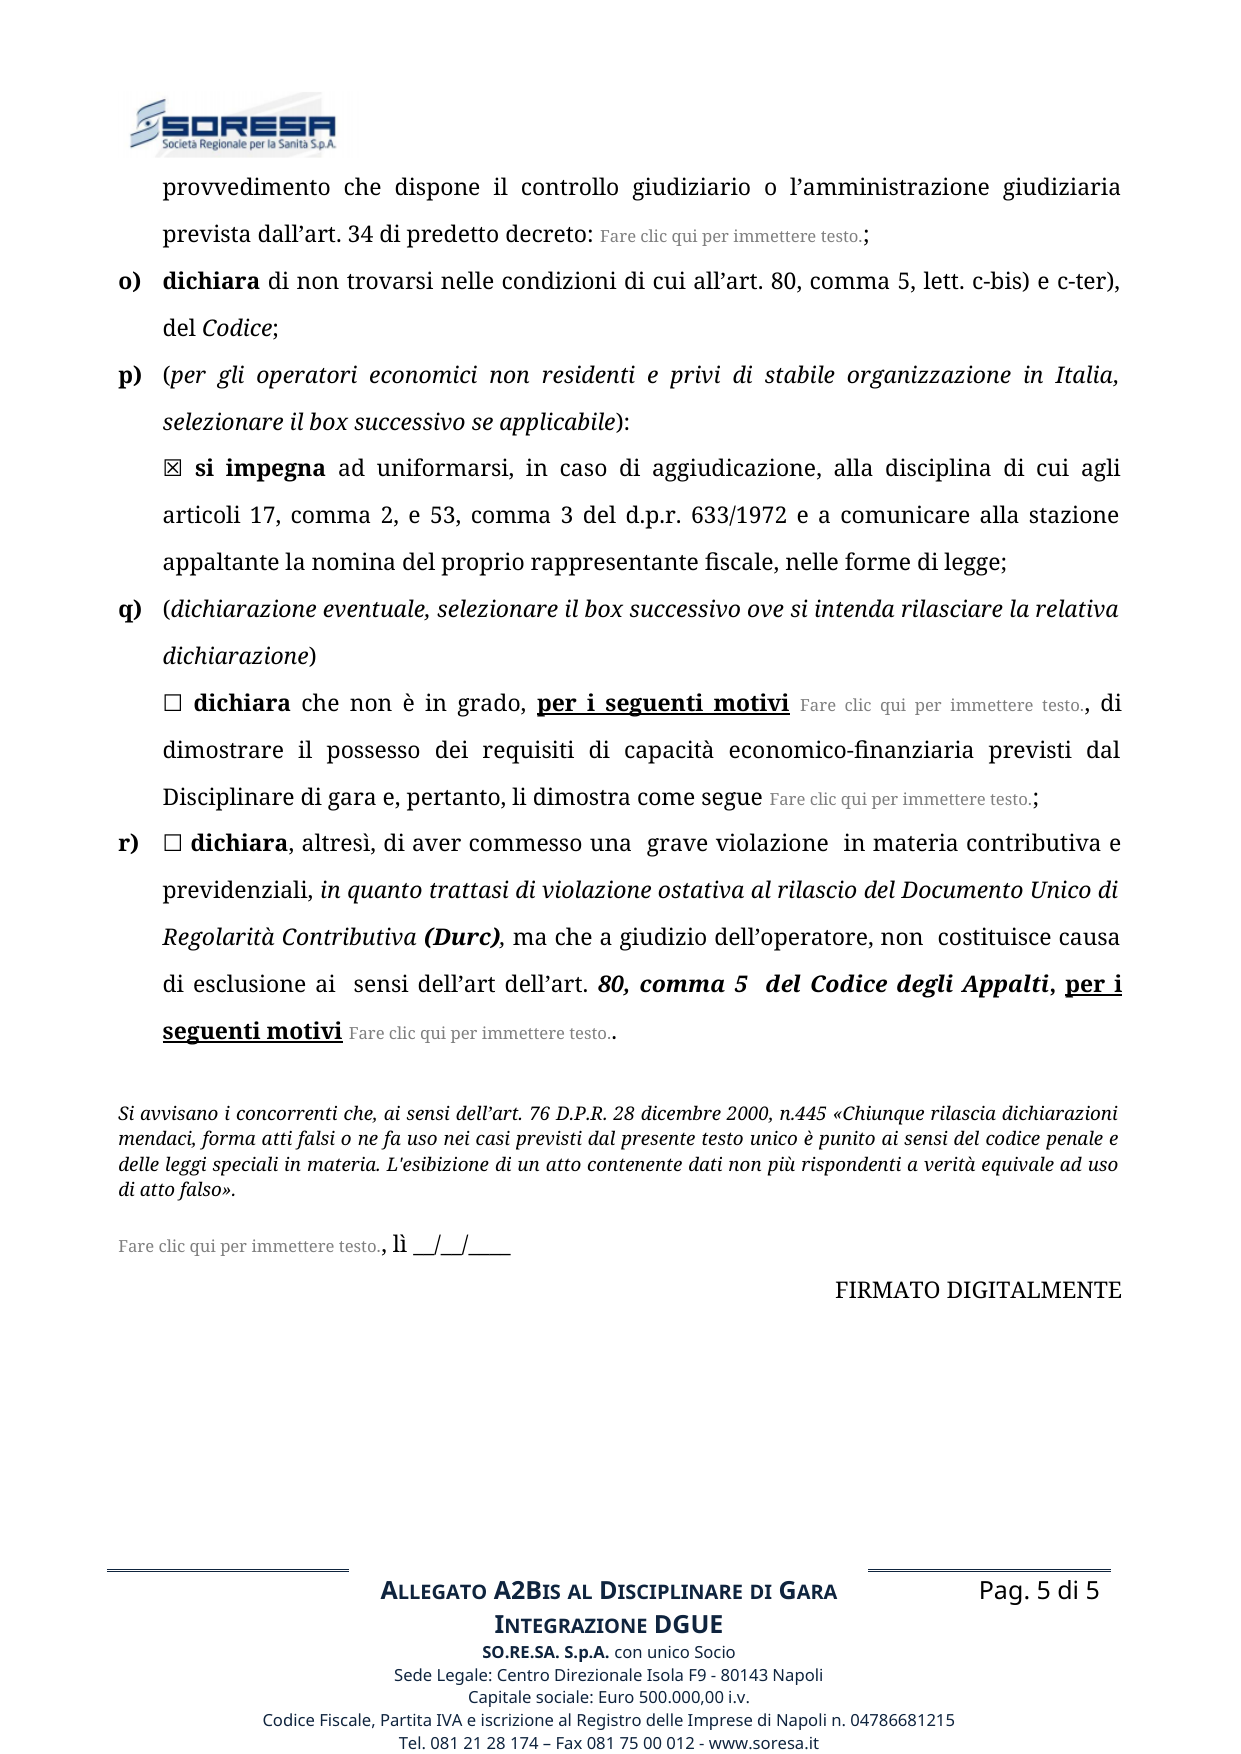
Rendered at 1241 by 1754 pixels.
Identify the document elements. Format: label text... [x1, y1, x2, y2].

list dichiara di non trovarsi nelle condizioni di cui all’art. 80, comma 5, lett. c-bis) e c-ter), del Codice; [118, 265, 1122, 343]
text FIRMATO DIGITALMENTE [118, 1274, 1122, 1306]
list (per gli operatori economici non residenti e privi di stabile organizzazione in Italia, selezionare il box successivo se applicabile): [118, 359, 1122, 437]
text Fare clic qui per immettere testo., lì __/__/____ [118, 1228, 1122, 1259]
list ☐ dichiara che non è in grado, per i seguenti motivi Fare clic qui per immettere testo., di dimostrare il possesso dei requisiti di capacità economico-finanziaria previsti dal Disciplinare di gara e, pertanto, li dimostra come segue Fare clic qui per immettere testo.; [162, 687, 1122, 812]
text Si avvisano i concorrenti che, ai sensi dell’art. 76 D.P.R. 28 dicembre 2000, n.445 «Chiunque rilascia dichiarazioni mendaci, forma atti falsi o ne fa uso nei casi previsti dal presente testo unico è punito ai sensi del codice penale e delle leggi speciali in materia. L'esibizione di un atto contenente dati non più rispondenti a verità equivale ad uso di atto falso». [118, 1100, 1122, 1202]
picture [118, 88, 364, 172]
list (dichiarazione eventuale, selezionare il box successivo ove si intenda rilasciare la relativa dichiarazione) [118, 593, 1122, 671]
list ☒ si impegna ad uniformarsi, in caso di aggiudicazione, alla disciplina di cui agli articoli 17, comma 2, e 53, comma 3 del d.p.r. 633/1972 e a comunicare alla stazione appaltante la nomina del proprio rappresentante fiscale, nelle forme di legge; [162, 452, 1122, 577]
list ☐ dichiara, altresì, di aver commesso una grave violazione in materia contributiva e previdenziali, in quanto trattasi di violazione ostativa al rilascio del Documento Unico di Regolarità Contributiva (Durc), ma che a giudizio dell’operatore, non costituisce causa di esclusione ai sensi dell’art dell’art. 80, comma 5 del Codice degli Appalti, per i seguenti motivi Fare clic qui per immettere testo.. [118, 827, 1122, 1046]
